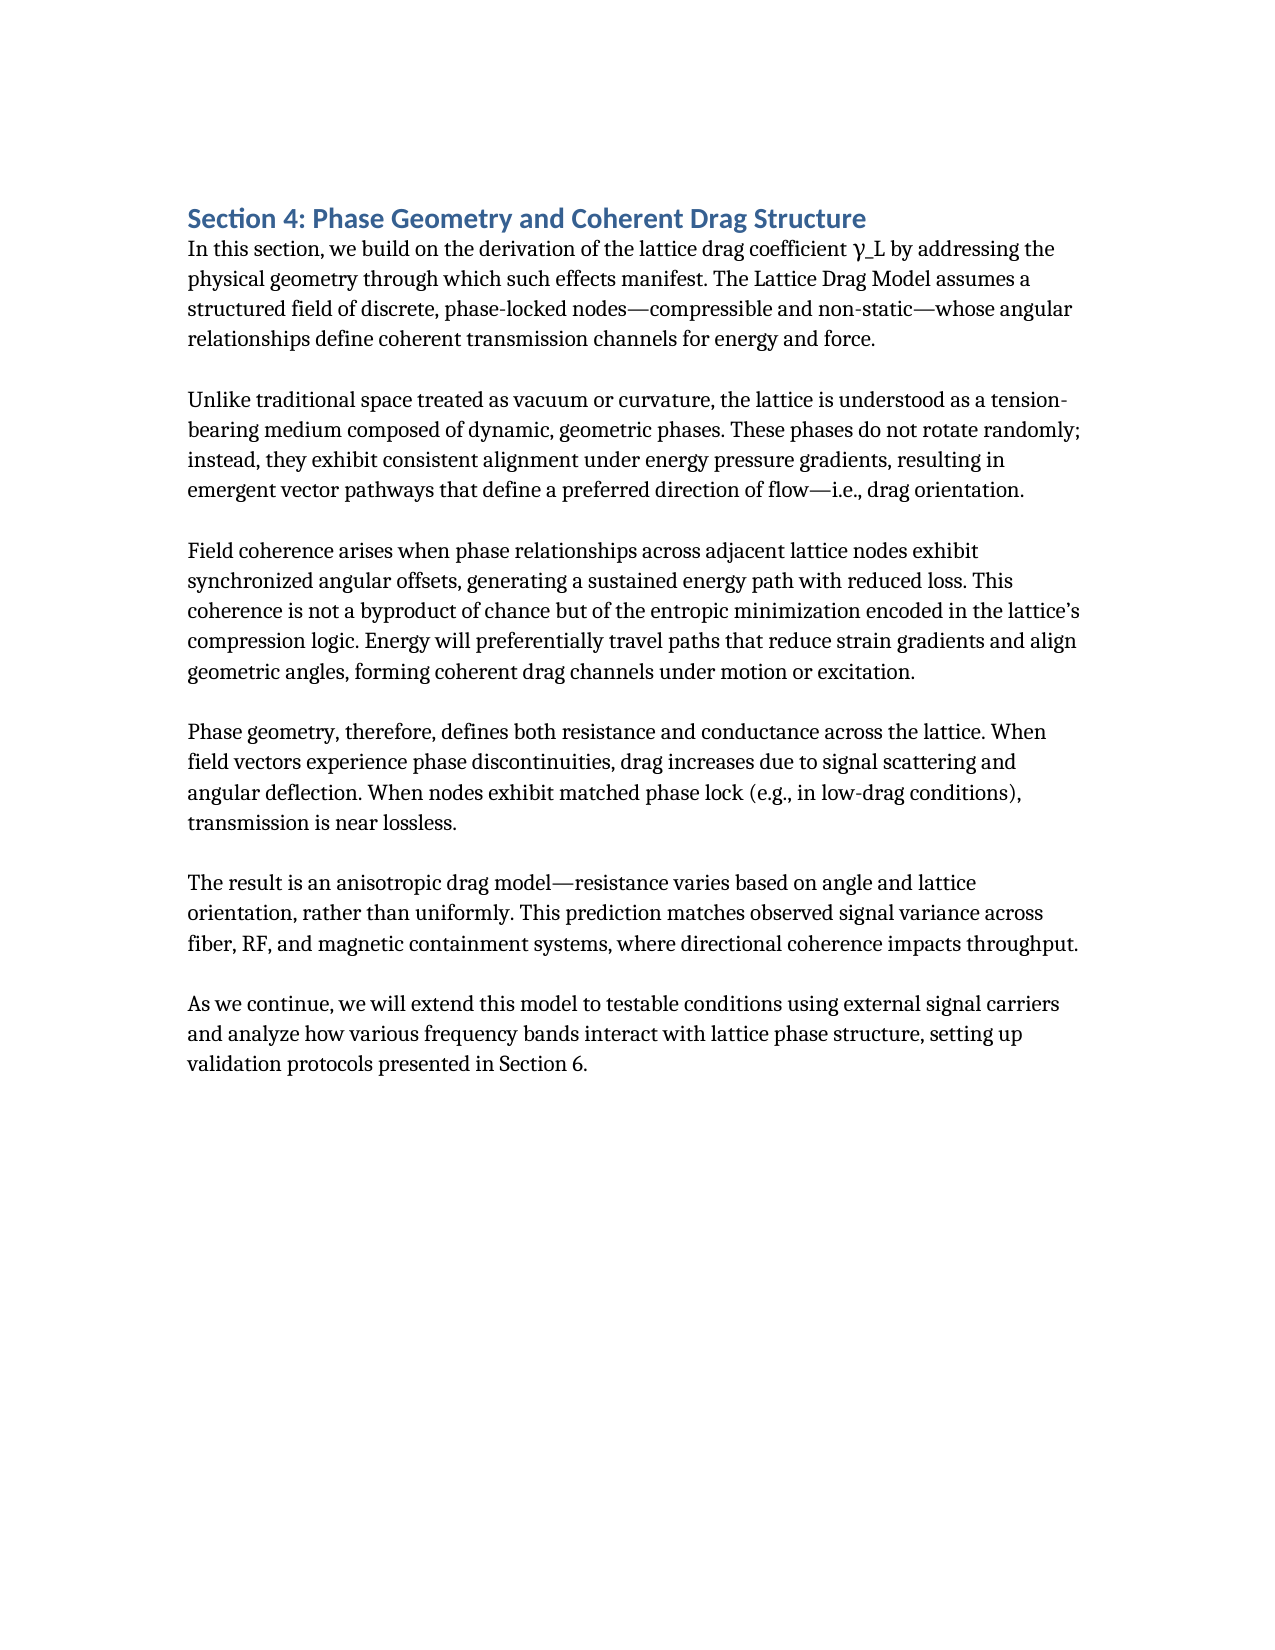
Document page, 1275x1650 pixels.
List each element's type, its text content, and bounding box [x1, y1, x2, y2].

text In this section, we build on the derivation of the lattice drag coefficient γ_L by addressing the physical geometry through which such effects manifest. The Lattice Drag Model assumes a structured field of discrete, phase-locked nodes—compressible and non-static—whose angular relationships define coherent transmission channels for energy and force. Unlike traditional space treated as vacuum or curvature, the lattice is understood as a tension-bearing medium composed of dynamic, geometric phases. These phases do not rotate randomly; instead, they exhibit consistent alignment under energy pressure gradients, resulting in emergent vector pathways that define a preferred direction of flow—i.e., drag orientation. Field coherence arises when phase relationships across adjacent lattice nodes exhibit synchronized angular offsets, generating a sustained energy path with reduced loss. This coherence is not a byproduct of chance but of the entropic minimization encoded in the lattice’s compression logic. Energy will preferentially travel paths that reduce strain gradients and align geometric angles, forming coherent drag channels under motion or excitation. Phase geometry, therefore, defines both resistance and conductance across the lattice. When field vectors experience phase discontinuities, drag increases due to signal scattering and angular deflection. When nodes exhibit matched phase lock (e.g., in low-drag conditions), transmission is near lossless. The result is an anisotropic drag model—resistance varies based on angle and lattice orientation, rather than uniformly. This prediction matches observed signal variance across fiber, RF, and magnetic containment systems, where directional coherence impacts throughput. As we continue, we will extend this model to testable conditions using external signal carriers and analyze how various frequency bands interact with lattice phase structure, setting up validation protocols presented in Section 6. [187, 236, 1087, 1078]
subtitle Section 4: Phase Geometry and Coherent Drag Structure [187, 200, 1087, 236]
